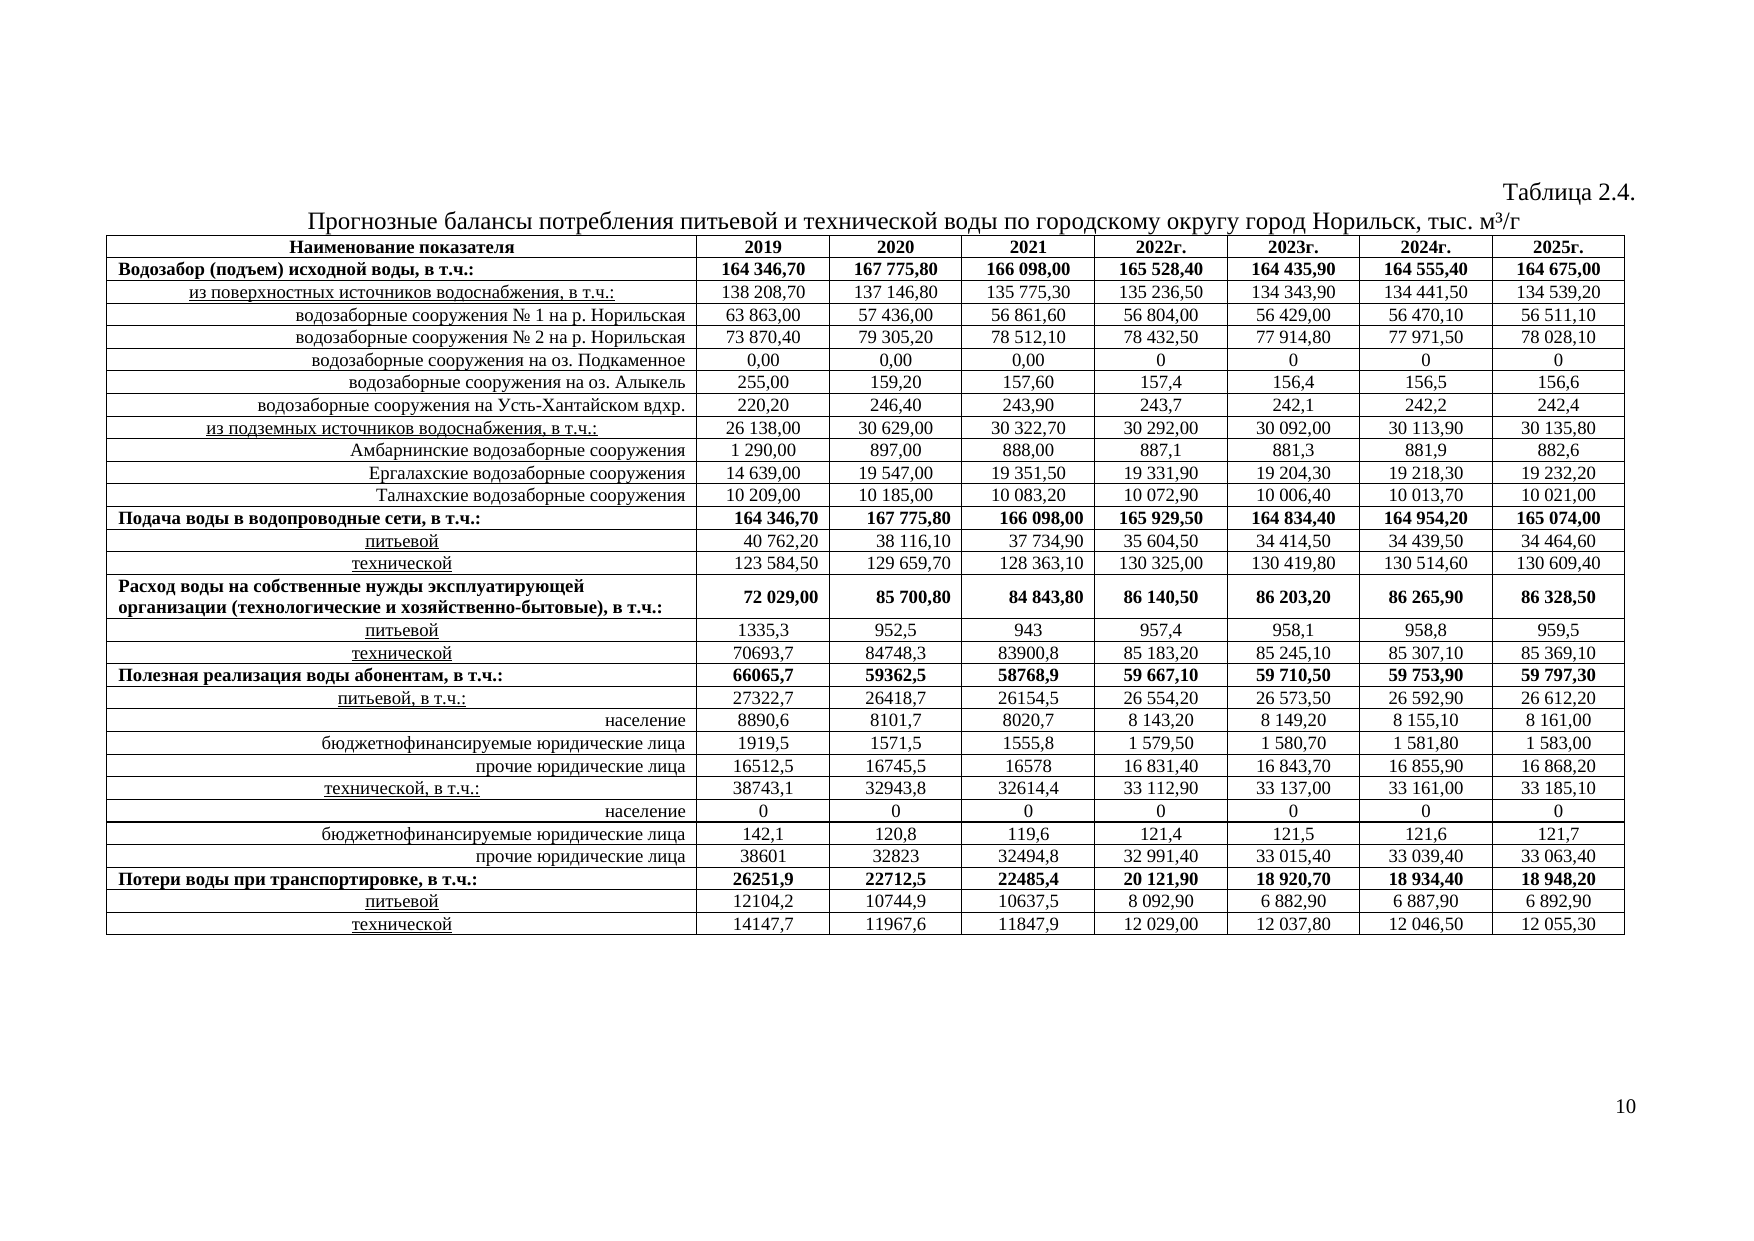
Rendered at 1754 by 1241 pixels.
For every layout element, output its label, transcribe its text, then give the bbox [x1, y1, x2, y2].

table_cell 12 029,00 [1095, 913, 1227, 934]
table_cell 33 015,40 [1228, 845, 1359, 867]
table_cell 130 325,00 [1095, 552, 1227, 574]
table_cell 881,9 [1360, 439, 1492, 461]
table_cell технической, в т.ч.: [107, 777, 696, 799]
table_cell прочие юридические лица [107, 845, 696, 867]
table_cell 957,4 [1095, 619, 1227, 641]
table_header 2022г. [1095, 236, 1227, 257]
table_cell 137 146,80 [830, 281, 961, 302]
table_cell 85 245,10 [1228, 642, 1359, 663]
table_cell 6 887,90 [1360, 890, 1492, 912]
table_cell 8 143,20 [1095, 709, 1227, 731]
table_cell 26418,7 [830, 687, 961, 708]
table_cell 8 155,10 [1360, 709, 1492, 731]
table_cell 19 351,50 [962, 462, 1094, 483]
table_cell технической [107, 913, 696, 934]
table_cell 8101,7 [830, 709, 961, 731]
table_cell 86 140,50 [1095, 575, 1227, 618]
table_cell население [107, 709, 696, 731]
table_cell 56 470,10 [1360, 304, 1492, 325]
table_cell 86 328,50 [1493, 575, 1624, 618]
table_cell 16 831,40 [1095, 755, 1227, 776]
table_cell 32494,8 [962, 845, 1094, 867]
table_cell 58768,9 [962, 664, 1094, 686]
table_cell 22712,5 [830, 868, 961, 889]
text Прогнозные балансы потребления питьевой и технической воды по городскому округу город Норильск, тыс. м³/г [118, 206, 1636, 235]
table_cell 14147,7 [697, 913, 829, 934]
table_cell 8 149,20 [1228, 709, 1359, 731]
table_cell 119,6 [962, 823, 1094, 844]
text Таблица 2.4. [118, 177, 1636, 206]
table_cell Расход воды на собственные нужды эксплуатирующей организации (технологические и хозяйственно-бытовые), в т.ч.: [107, 575, 696, 618]
table_cell 12 037,80 [1228, 913, 1359, 934]
table_cell 6 882,90 [1228, 890, 1359, 912]
table_cell 157,60 [962, 371, 1094, 393]
table_cell 86 265,90 [1360, 575, 1492, 618]
table_cell 86 203,20 [1228, 575, 1359, 618]
table_cell 242,4 [1493, 394, 1624, 416]
table_cell 0,00 [830, 349, 961, 370]
table_cell 77 971,50 [1360, 326, 1492, 348]
table_header 2024г. [1360, 236, 1492, 257]
table_cell 33 137,00 [1228, 777, 1359, 799]
table_cell Талнахские водозаборные сооружения [107, 484, 696, 506]
table_cell 130 419,80 [1228, 552, 1359, 574]
table_cell 134 539,20 [1493, 281, 1624, 302]
table_cell 142,1 [697, 823, 829, 844]
table_cell 30 629,00 [830, 417, 961, 438]
table_cell 10 185,00 [830, 484, 961, 506]
table_cell 881,3 [1228, 439, 1359, 461]
table_cell 19 218,30 [1360, 462, 1492, 483]
table_cell 8 092,90 [1095, 890, 1227, 912]
table_cell 33 063,40 [1493, 845, 1624, 867]
table_cell 1919,5 [697, 732, 829, 753]
table_cell 897,00 [830, 439, 961, 461]
table_cell водозаборные сооружения на оз. Подкаменное [107, 349, 696, 370]
table_cell 18 948,20 [1493, 868, 1624, 889]
table_cell 34 414,50 [1228, 530, 1359, 551]
table_cell 78 432,50 [1095, 326, 1227, 348]
table_cell 952,5 [830, 619, 961, 641]
table_cell 85 700,80 [830, 575, 961, 618]
table_cell 130 514,60 [1360, 552, 1492, 574]
table_cell 11847,9 [962, 913, 1094, 934]
table_cell 10744,9 [830, 890, 961, 912]
table_cell население [107, 800, 696, 821]
table_cell 26 573,50 [1228, 687, 1359, 708]
table_cell 0 [1228, 349, 1359, 370]
table_cell 10 209,00 [697, 484, 829, 506]
table_cell 19 232,20 [1493, 462, 1624, 483]
table_header 2019 [697, 236, 829, 257]
table_header 2023г. [1228, 236, 1359, 257]
table_cell 0 [697, 800, 829, 821]
table_cell 56 429,00 [1228, 304, 1359, 325]
table_cell бюджетнофинансируемые юридические лица [107, 732, 696, 753]
table_cell водозаборные сооружения № 1 на р. Норильская [107, 304, 696, 325]
table_cell 26 554,20 [1095, 687, 1227, 708]
table_cell Подача воды в водопроводные сети, в т.ч.: [107, 507, 696, 528]
table_cell 10 072,90 [1095, 484, 1227, 506]
table_cell 156,6 [1493, 371, 1624, 393]
table_cell 72 029,00 [697, 575, 829, 618]
table_cell 164 555,40 [1360, 258, 1492, 280]
table_cell 246,40 [830, 394, 961, 416]
table_cell 14 639,00 [697, 462, 829, 483]
table_cell 958,1 [1228, 619, 1359, 641]
table_cell 1 583,00 [1493, 732, 1624, 753]
table_cell 26 138,00 [697, 417, 829, 438]
table_cell 16578 [962, 755, 1094, 776]
table_cell из поверхностных источников водоснабжения, в т.ч.: [107, 281, 696, 302]
table_cell 59 753,90 [1360, 664, 1492, 686]
table_cell питьевой, в т.ч.: [107, 687, 696, 708]
table_cell 129 659,70 [830, 552, 961, 574]
table_cell 157,4 [1095, 371, 1227, 393]
table_cell 12104,2 [697, 890, 829, 912]
table_cell 0 [1360, 349, 1492, 370]
table_cell 1335,3 [697, 619, 829, 641]
table_cell 33 039,40 [1360, 845, 1492, 867]
table_cell 11967,6 [830, 913, 961, 934]
table_cell технической [107, 642, 696, 663]
table_cell 165 528,40 [1095, 258, 1227, 280]
table_cell 18 934,40 [1360, 868, 1492, 889]
table_cell 38 116,10 [830, 530, 961, 551]
table_cell 12 055,30 [1493, 913, 1624, 934]
table_cell 243,7 [1095, 394, 1227, 416]
table_cell 33 185,10 [1493, 777, 1624, 799]
table_cell 0 [1493, 349, 1624, 370]
table_cell 255,00 [697, 371, 829, 393]
table_cell 128 363,10 [962, 552, 1094, 574]
table_cell водозаборные сооружения на Усть-Хантайском вдхр. [107, 394, 696, 416]
table_cell 19 331,90 [1095, 462, 1227, 483]
table_cell 167 775,80 [830, 507, 961, 528]
table_cell 156,4 [1228, 371, 1359, 393]
table_cell 59 710,50 [1228, 664, 1359, 686]
table_cell питьевой [107, 530, 696, 551]
table_cell 121,4 [1095, 823, 1227, 844]
table_cell 130 609,40 [1493, 552, 1624, 574]
table_cell питьевой [107, 890, 696, 912]
table_cell 16512,5 [697, 755, 829, 776]
table_cell 159,20 [830, 371, 961, 393]
table_cell 59 797,30 [1493, 664, 1624, 686]
table_cell 34 464,60 [1493, 530, 1624, 551]
table_cell 123 584,50 [697, 552, 829, 574]
table_cell 1 290,00 [697, 439, 829, 461]
table_cell 0 [962, 800, 1094, 821]
table_cell 10 021,00 [1493, 484, 1624, 506]
table_cell 10 006,40 [1228, 484, 1359, 506]
table_cell 10637,5 [962, 890, 1094, 912]
table_cell 19 547,00 [830, 462, 961, 483]
table_cell 121,6 [1360, 823, 1492, 844]
table_cell 30 292,00 [1095, 417, 1227, 438]
table_cell 134 441,50 [1360, 281, 1492, 302]
table_cell 0 [1095, 800, 1227, 821]
table_cell Ергалахские водозаборные сооружения [107, 462, 696, 483]
table_cell Водозабор (подъем) исходной воды, в т.ч.: [107, 258, 696, 280]
table_cell 22485,4 [962, 868, 1094, 889]
table_cell 164 346,70 [697, 258, 829, 280]
table_cell бюджетнофинансируемые юридические лица [107, 823, 696, 844]
table_cell 1 581,80 [1360, 732, 1492, 753]
table_cell 135 775,30 [962, 281, 1094, 302]
table_cell 37 734,90 [962, 530, 1094, 551]
table_cell 1555,8 [962, 732, 1094, 753]
table_cell Амбарнинские водозаборные сооружения [107, 439, 696, 461]
table_cell 26251,9 [697, 868, 829, 889]
table_cell 56 511,10 [1493, 304, 1624, 325]
table_cell 63 863,00 [697, 304, 829, 325]
table_cell 30 092,00 [1228, 417, 1359, 438]
table_cell 164 346,70 [697, 507, 829, 528]
table_cell 135 236,50 [1095, 281, 1227, 302]
table_cell 38601 [697, 845, 829, 867]
table_cell 887,1 [1095, 439, 1227, 461]
table_cell 26154,5 [962, 687, 1094, 708]
table_cell 78 512,10 [962, 326, 1094, 348]
table_cell 164 675,00 [1493, 258, 1624, 280]
table_cell 83900,8 [962, 642, 1094, 663]
table_cell питьевой [107, 619, 696, 641]
table_cell 0 [1228, 800, 1359, 821]
table_cell 30 135,80 [1493, 417, 1624, 438]
table_cell 79 305,20 [830, 326, 961, 348]
table_cell 0 [1095, 349, 1227, 370]
table_cell 56 804,00 [1095, 304, 1227, 325]
table_cell 164 954,20 [1360, 507, 1492, 528]
table_cell 59362,5 [830, 664, 961, 686]
table_cell 26 612,20 [1493, 687, 1624, 708]
table_cell 166 098,00 [962, 507, 1094, 528]
table_cell 164 834,40 [1228, 507, 1359, 528]
table_cell 164 435,90 [1228, 258, 1359, 280]
table_cell 70693,7 [697, 642, 829, 663]
table_cell 35 604,50 [1095, 530, 1227, 551]
table_cell 0 [830, 800, 961, 821]
table_cell 1571,5 [830, 732, 961, 753]
table_cell 12 046,50 [1360, 913, 1492, 934]
table_cell 958,8 [1360, 619, 1492, 641]
table_header 2020 [830, 236, 961, 257]
table_cell 84 843,80 [962, 575, 1094, 618]
table_cell 78 028,10 [1493, 326, 1624, 348]
table_cell 121,7 [1493, 823, 1624, 844]
table_header 2025г. [1493, 236, 1624, 257]
table_cell 8020,7 [962, 709, 1094, 731]
table_cell 33 161,00 [1360, 777, 1492, 799]
table_cell 138 208,70 [697, 281, 829, 302]
table_cell 220,20 [697, 394, 829, 416]
table_cell 0 [1493, 800, 1624, 821]
table_cell 38743,1 [697, 777, 829, 799]
table_cell 166 098,00 [962, 258, 1094, 280]
table_cell водозаборные сооружения на оз. Алыкель [107, 371, 696, 393]
table_cell прочие юридические лица [107, 755, 696, 776]
table_cell 16 855,90 [1360, 755, 1492, 776]
table_cell 27322,7 [697, 687, 829, 708]
table_cell 32614,4 [962, 777, 1094, 799]
table_cell 85 183,20 [1095, 642, 1227, 663]
table_cell 16 868,20 [1493, 755, 1624, 776]
table_cell 85 369,10 [1493, 642, 1624, 663]
table_cell 167 775,80 [830, 258, 961, 280]
table_cell 8890,6 [697, 709, 829, 731]
table_cell 10 013,70 [1360, 484, 1492, 506]
table_cell 16 843,70 [1228, 755, 1359, 776]
table_cell 66065,7 [697, 664, 829, 686]
table_cell 57 436,00 [830, 304, 961, 325]
table_cell 120,8 [830, 823, 961, 844]
table_cell 73 870,40 [697, 326, 829, 348]
table_cell 888,00 [962, 439, 1094, 461]
table_cell 6 892,90 [1493, 890, 1624, 912]
table_cell 121,5 [1228, 823, 1359, 844]
table_cell 84748,3 [830, 642, 961, 663]
table_cell 20 121,90 [1095, 868, 1227, 889]
table_cell 16745,5 [830, 755, 961, 776]
table_cell 1 579,50 [1095, 732, 1227, 753]
table_cell 0 [1360, 800, 1492, 821]
table_cell 959,5 [1493, 619, 1624, 641]
table_cell 18 920,70 [1228, 868, 1359, 889]
table_cell 10 083,20 [962, 484, 1094, 506]
table_cell 32943,8 [830, 777, 961, 799]
table_header 2021 [962, 236, 1094, 257]
table_cell 0,00 [962, 349, 1094, 370]
table_cell 40 762,20 [697, 530, 829, 551]
table_cell Полезная реализация воды абонентам, в т.ч.: [107, 664, 696, 686]
table_cell 242,2 [1360, 394, 1492, 416]
table_cell Потери воды при транспортировке, в т.ч.: [107, 868, 696, 889]
table_cell 59 667,10 [1095, 664, 1227, 686]
table_cell 1 580,70 [1228, 732, 1359, 753]
table_cell 243,90 [962, 394, 1094, 416]
table_cell 242,1 [1228, 394, 1359, 416]
table_cell 0,00 [697, 349, 829, 370]
table_cell водозаборные сооружения № 2 на р. Норильская [107, 326, 696, 348]
table_cell 8 161,00 [1493, 709, 1624, 731]
table_cell 19 204,30 [1228, 462, 1359, 483]
table_header Наименование показателя [107, 236, 696, 257]
table_cell 85 307,10 [1360, 642, 1492, 663]
table_cell 32823 [830, 845, 961, 867]
table_cell 156,5 [1360, 371, 1492, 393]
table_cell из подземных источников водоснабжения, в т.ч.: [107, 417, 696, 438]
table_cell 134 343,90 [1228, 281, 1359, 302]
table_cell 77 914,80 [1228, 326, 1359, 348]
table_cell 33 112,90 [1095, 777, 1227, 799]
table_cell 165 074,00 [1493, 507, 1624, 528]
table_cell 32 991,40 [1095, 845, 1227, 867]
table_cell 30 322,70 [962, 417, 1094, 438]
table_cell 943 [962, 619, 1094, 641]
table_cell 165 929,50 [1095, 507, 1227, 528]
table_cell 34 439,50 [1360, 530, 1492, 551]
table_cell технической [107, 552, 696, 574]
table_cell 882,6 [1493, 439, 1624, 461]
table_cell 26 592,90 [1360, 687, 1492, 708]
table_cell 56 861,60 [962, 304, 1094, 325]
table_cell 30 113,90 [1360, 417, 1492, 438]
